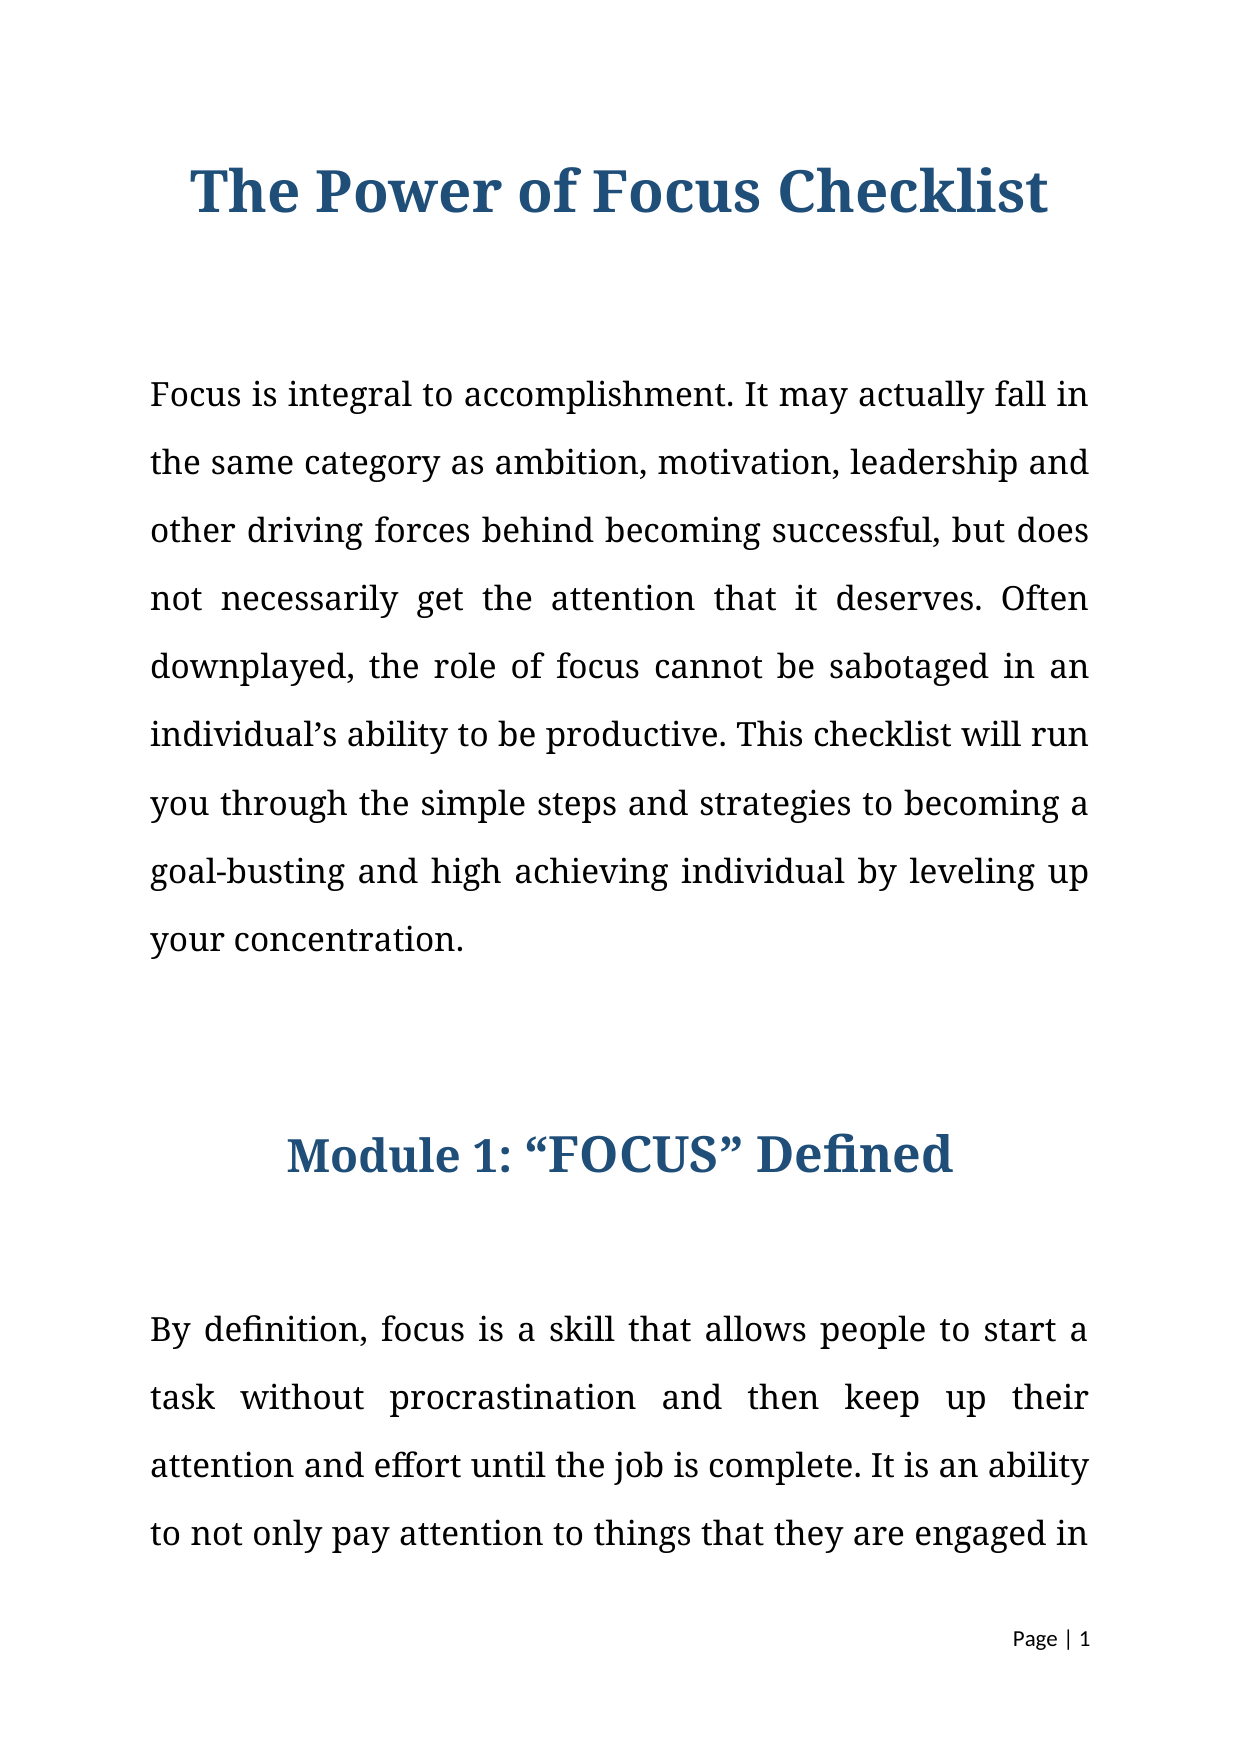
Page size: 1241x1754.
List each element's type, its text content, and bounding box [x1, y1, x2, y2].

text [150, 1306, 1090, 1555]
subtitle Module 1: “FOCUS” Defined [150, 1118, 1090, 1187]
text Focus is integral to accomplishment. It may actually fall in the same category as ambition, motivation, leadership and other driving forces behind becoming successful, but does not necessarily get the attention that it deserves. Often downplayed, the role of focus cannot be sabotaged in an individual’s ability to be productive. This checklist will run you through the simple steps and strategies to becoming a goal-busting and high achieving individual by leveling up your concentration. [150, 371, 1090, 961]
text The Power of Focus Checklist [150, 150, 1090, 229]
